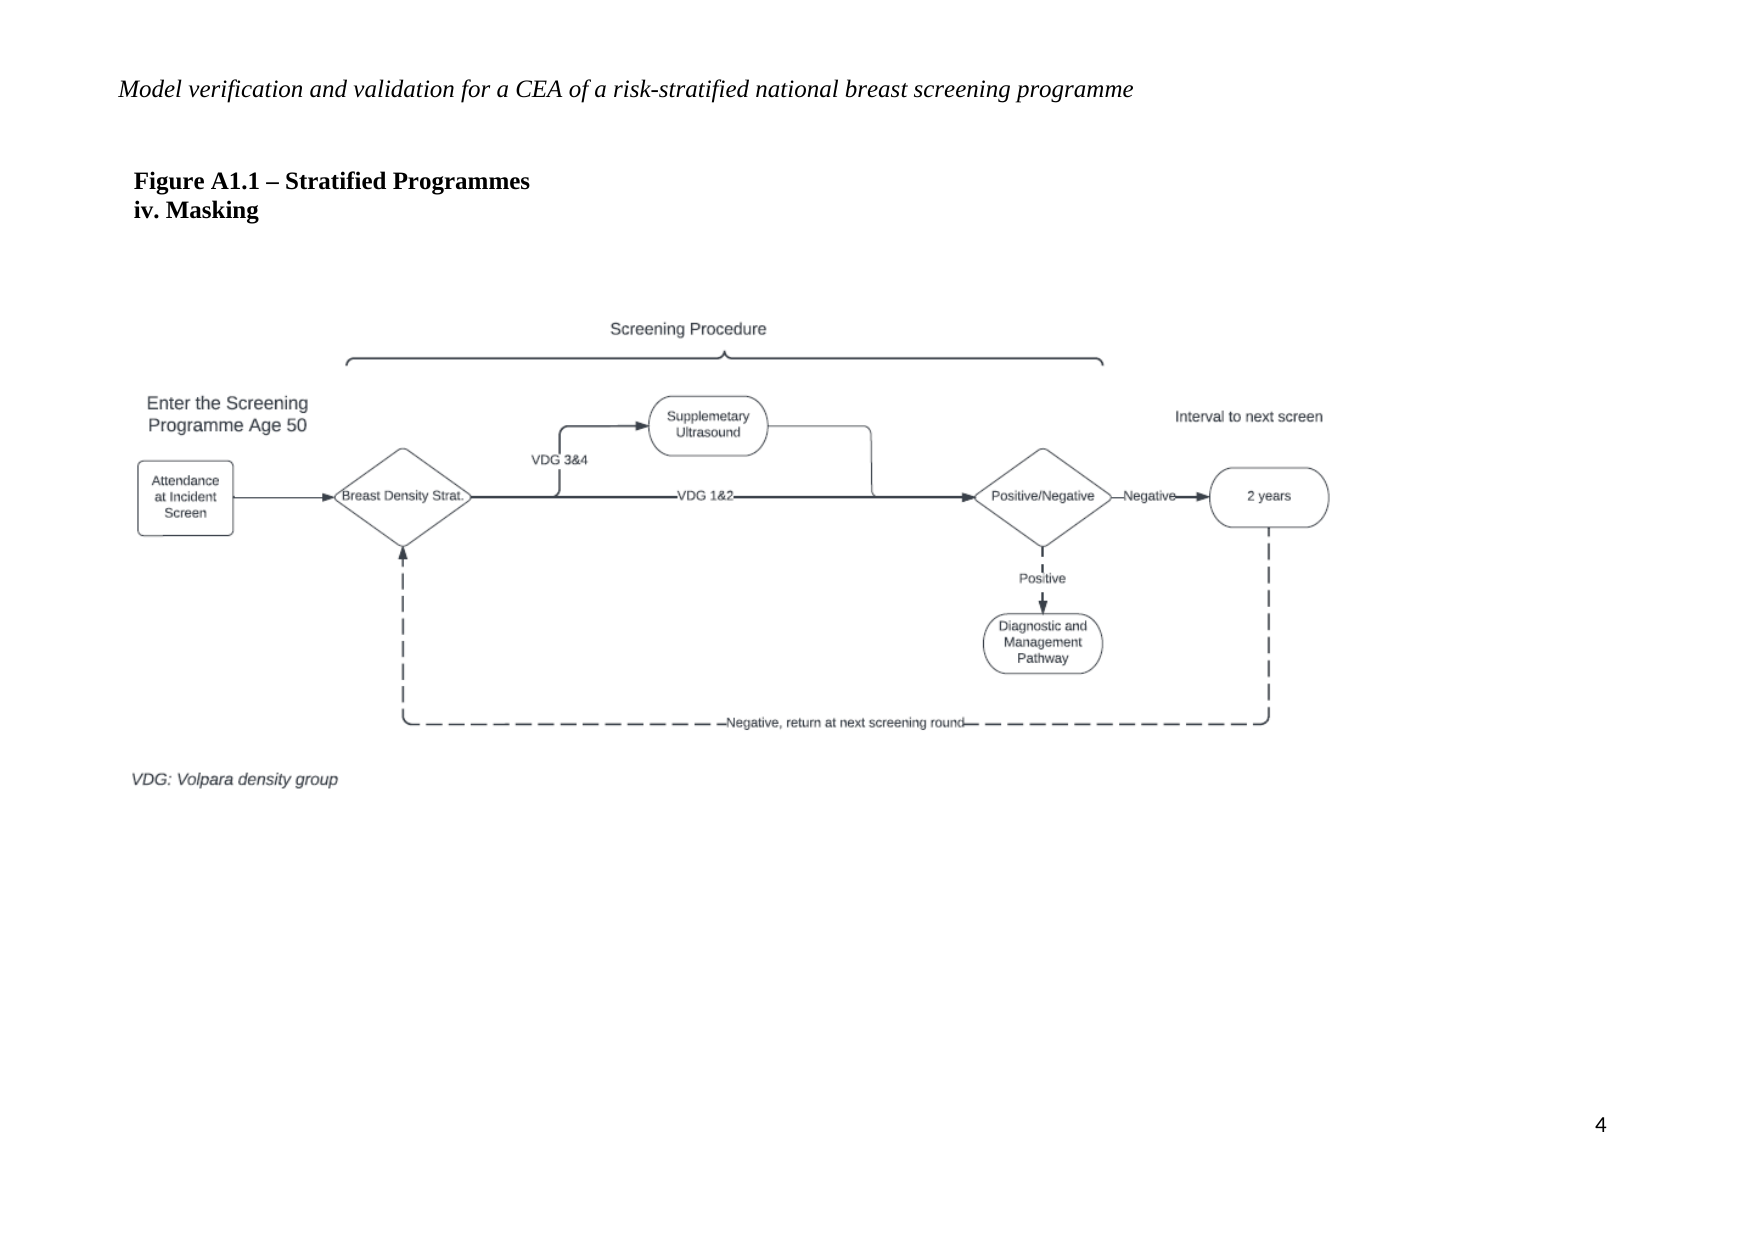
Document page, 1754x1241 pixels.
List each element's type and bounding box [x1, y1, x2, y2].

picture [118, 262, 1393, 830]
